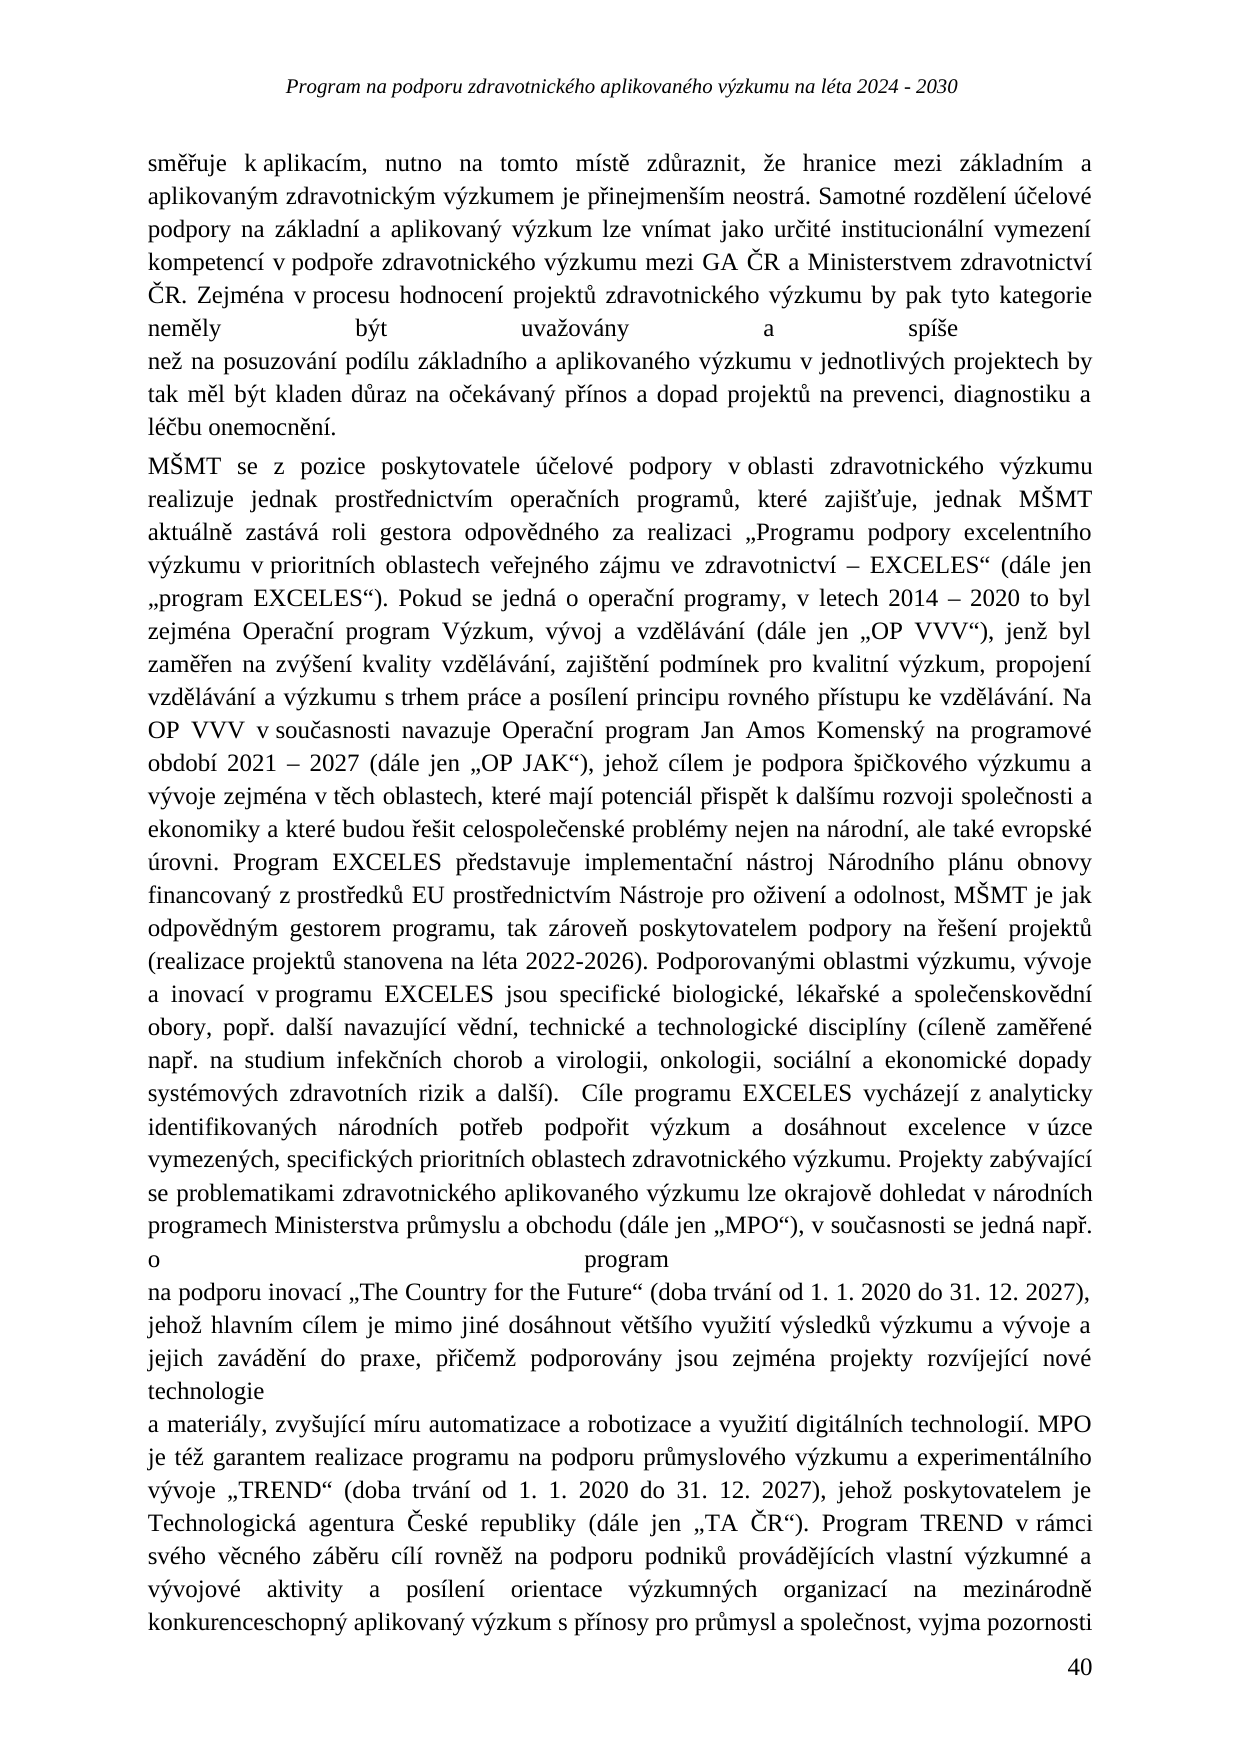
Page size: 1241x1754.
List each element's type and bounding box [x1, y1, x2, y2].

text [148, 148, 1093, 441]
text [148, 451, 1093, 1636]
